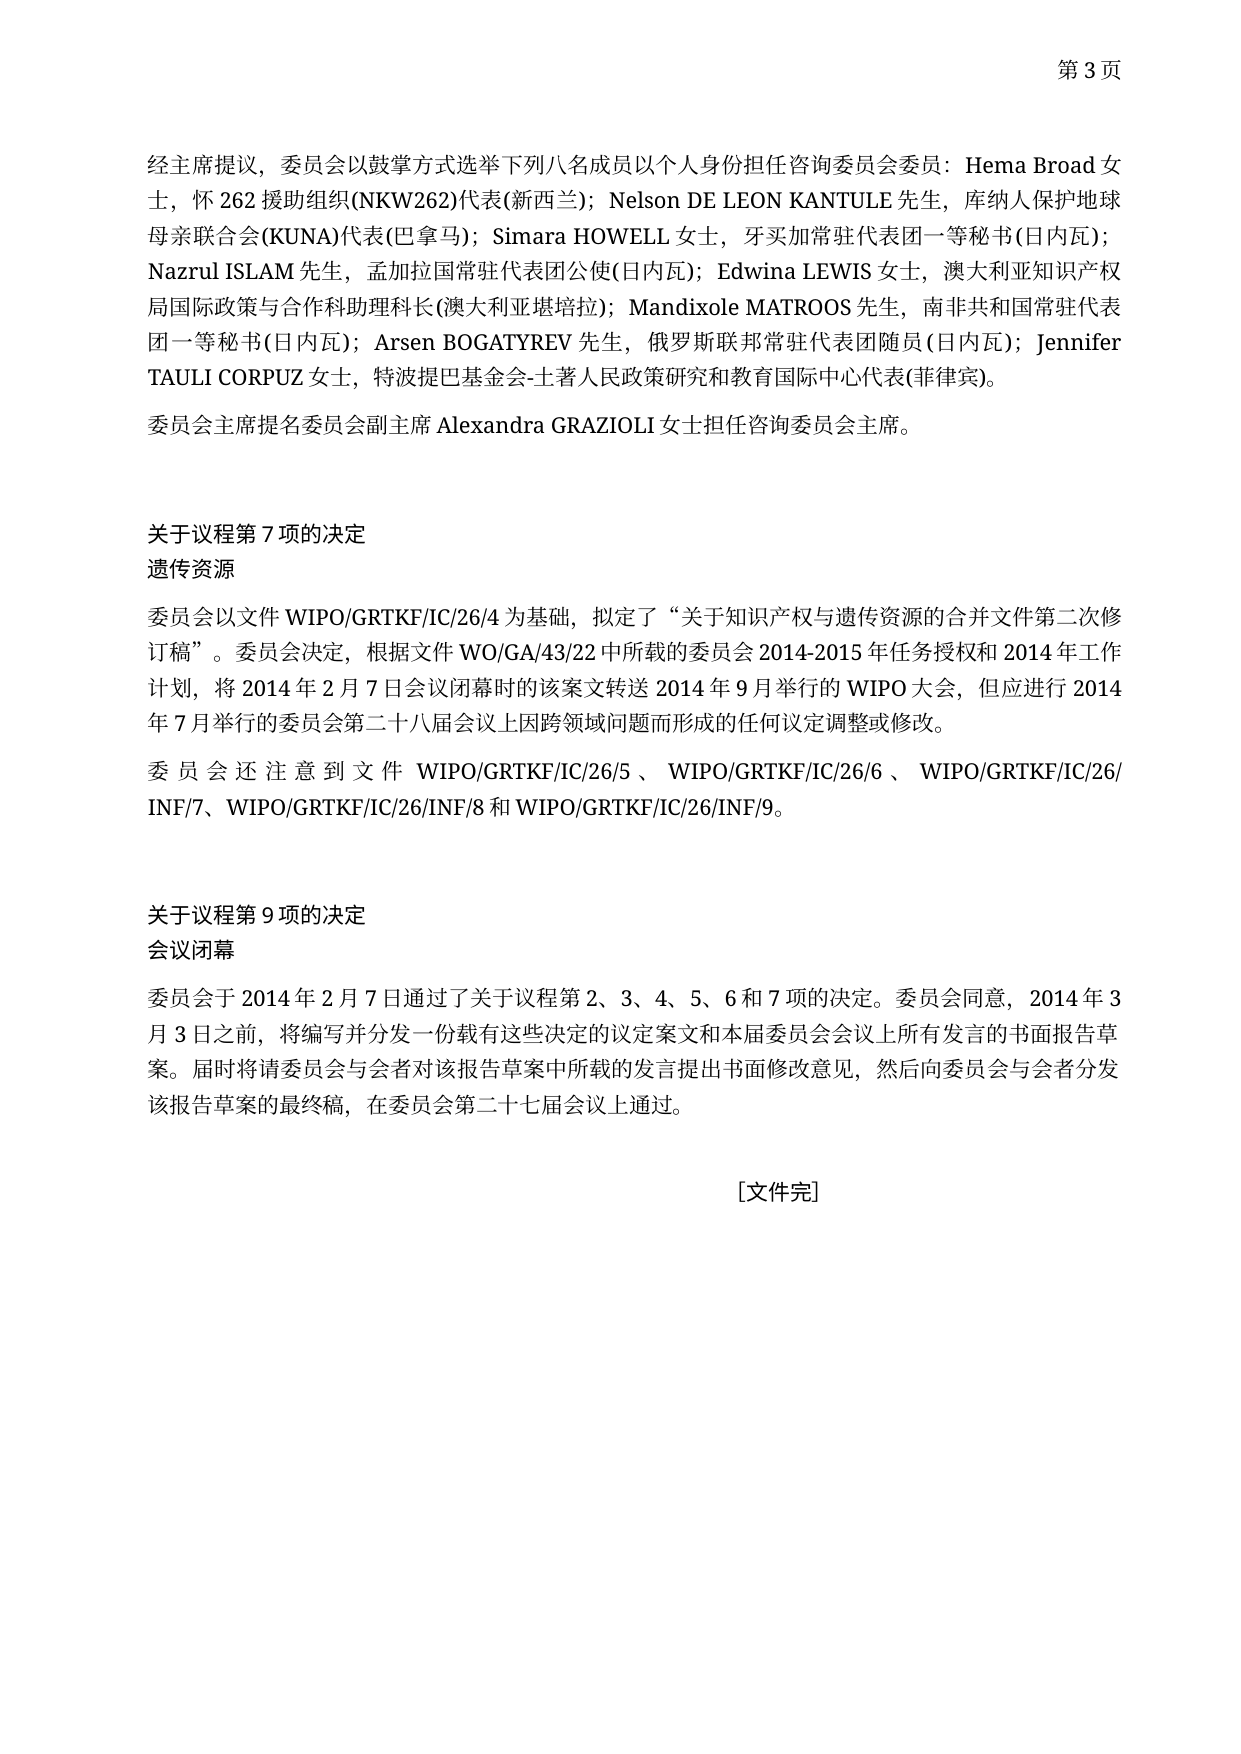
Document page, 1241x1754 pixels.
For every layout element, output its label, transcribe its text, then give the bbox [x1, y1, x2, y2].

text 委员会于2014年2月7日通过了关于议程第2、3、4、5、6和7项的决定。委员会同意，2014年3月3日之前，将编写并分发一份载有这些决定的议定案文和本届委员会会议上所有发言的书面报告草案。届时将请委员会与会者对该报告草案中所载的发言提出书面修改意见，然后向委员会与会者分发该报告草案的最终稿，在委员会第二十七届会议上通过。 [148, 978, 1122, 1119]
text 关于议程第9项的决定 会议闭幕 [148, 894, 1122, 965]
text 经主席提议，委员会以鼓掌方式选举下列八名成员以个人身份担任咨询委员会委员：Hema Broad女士，怀262援助组织(NKW262)代表(新西兰)；Nelson DE LEON KANTULE先生，库纳人保护地球母亲联合会(KUNA)代表(巴拿马)；Simara HOWELL女士，牙买加常驻代表团一等秘书(日内瓦)；Nazrul ISLAM先生，孟加拉国常驻代表团公使(日内瓦)；Edwina LEWIS女士，澳大利亚知识产权局国际政策与合作科助理科长(澳大利亚堪培拉)；Mandixole MATROOS先生，南非共和国常驻代表团一等秘书(日内瓦)；Arsen BOGATYREV先生，俄罗斯联邦常驻代表团随员(日内瓦)；Jennifer TAULI CORPUZ女士，特波提巴基金会-土著人民政策研究和教育国际中心代表(菲律宾)。 [148, 144, 1122, 392]
text 委员会以文件WIPO/GRTKF/IC/26/4为基础，拟定了“关于知识产权与遗传资源的合并文件第二次修订稿”。委员会决定，根据文件WO/GA/43/22中所载的委员会2014-2015年任务授权和2014年工作计划，将2014年2月7日会议闭幕时的该案文转送2014年9月举行的WIPO大会，但应进行2014年7月举行的委员会第二十八届会议上因跨领域问题而形成的任何议定调整或修改。 [148, 596, 1122, 738]
text 委员会还注意到文件WIPO/GRTKF/IC/26/5、WIPO/GRTKF/IC/26/6、WIPO/GRTKF/IC/26/INF/7、WIPO/GRTKF/IC/26/INF/8和WIPO/GRTKF/IC/26/INF/9。 [148, 751, 1122, 821]
text 关于议程第7项的决定 遗传资源 [148, 513, 1122, 584]
text ［文件完］ [724, 1171, 1122, 1207]
text 委员会主席提名委员会副主席Alexandra GRAZIOLI女士担任咨询委员会主席。 [148, 405, 1122, 440]
